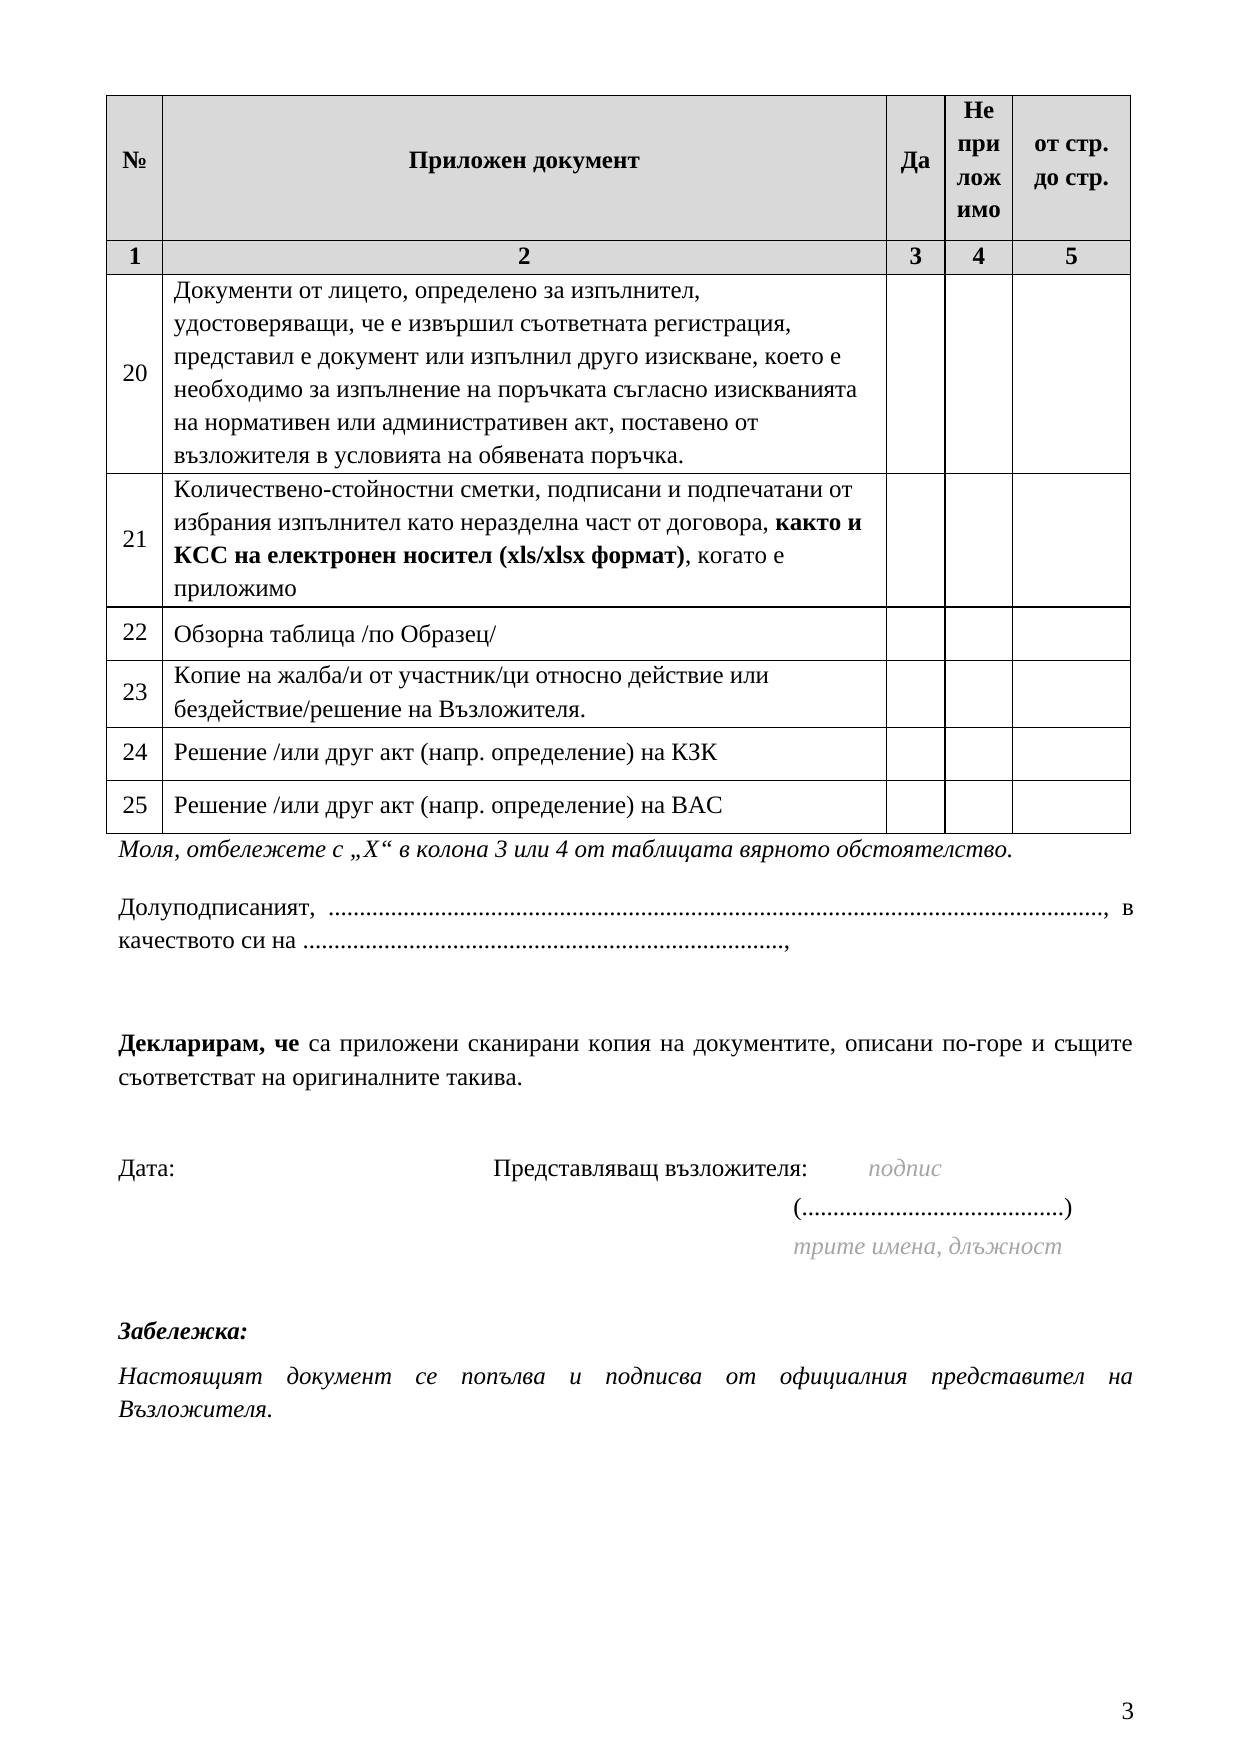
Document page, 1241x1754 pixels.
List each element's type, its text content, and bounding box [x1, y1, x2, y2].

table_cell 4 [946, 241, 1012, 274]
text (..........................................) [118, 1192, 1134, 1221]
text Декларирам, че са приложени сканирани копия на документите, описани по-горе и същите съответстват на оригиналните такива. [118, 1028, 1134, 1090]
table_cell Решение /или друг акт (напр. определение) на ВАС [163, 781, 886, 833]
table_cell 24 [107, 728, 162, 780]
table_cell [946, 661, 1012, 727]
table_cell [1013, 781, 1130, 833]
table_cell Обзорна таблица /по Образец/ [163, 608, 886, 659]
text Дата: Представляващ възложителя: подпис [118, 1153, 1134, 1181]
table_cell 20 [107, 275, 162, 473]
table_header от стр. до стр. [1013, 96, 1130, 240]
table_cell Документи от лицето, определено за изпълнител, удостоверяващи, че е извършил съответната регистрация, представил е документ или изпълнил друго изискване, което е необходимо за изпълнение на поръчката съгласно изискванията на нормативен или административен акт, поставено от възложителя в условията на обявената поръчка. [163, 275, 886, 473]
table_cell 2 [163, 241, 886, 274]
table_cell [1013, 474, 1130, 606]
table_cell Количествено-стойностни сметки, подписани и подпечатани от избрания изпълнител като неразделна част от договора, както и КСС на електронен носител (xls/xlsx формат), когато е приложимо [163, 474, 886, 606]
table_header № [107, 96, 162, 240]
table_cell [887, 728, 944, 780]
table_cell 22 [107, 608, 162, 659]
table_cell [887, 781, 944, 833]
text Забележка: [118, 1316, 1134, 1345]
table_cell [946, 275, 1012, 473]
table_cell [946, 474, 1012, 606]
table_cell [946, 608, 1012, 659]
table_cell Копие на жалба/и от участник/ци относно действие или бездействие/решение на Възложителя. [163, 661, 886, 727]
table_cell [887, 474, 944, 606]
text Настоящият документ се попълва и подписва от официалния представител на Възложителя. [118, 1361, 1134, 1423]
table_cell [887, 661, 944, 727]
table_header Неприложимо [946, 96, 1012, 240]
table_header Да [887, 96, 944, 240]
table_cell 3 [887, 241, 944, 274]
table_cell [1013, 728, 1130, 780]
text Долуподписаният, ............................................................................................................................, в качеството си на ............................................................................., [118, 892, 1134, 954]
table_header Приложен документ [163, 96, 886, 240]
table_cell [887, 275, 944, 473]
text Моля, отбележете с „Х“ в колона 3 или 4 от таблицата вярното обстоятелство. [118, 834, 1134, 863]
table_cell 1 [107, 241, 162, 274]
text трите имена, длъжност [118, 1231, 1134, 1260]
table_cell [946, 728, 1012, 780]
table_cell [887, 608, 944, 659]
table_cell 23 [107, 661, 162, 727]
table_cell [946, 781, 1012, 833]
table_cell 21 [107, 474, 162, 606]
table_cell 25 [107, 781, 162, 833]
table_cell [1013, 275, 1130, 473]
table_cell 5 [1013, 241, 1130, 274]
table_cell Решение /или друг акт (напр. определение) на КЗК [163, 728, 886, 780]
table_cell [1013, 661, 1130, 727]
table_cell [1013, 608, 1130, 659]
